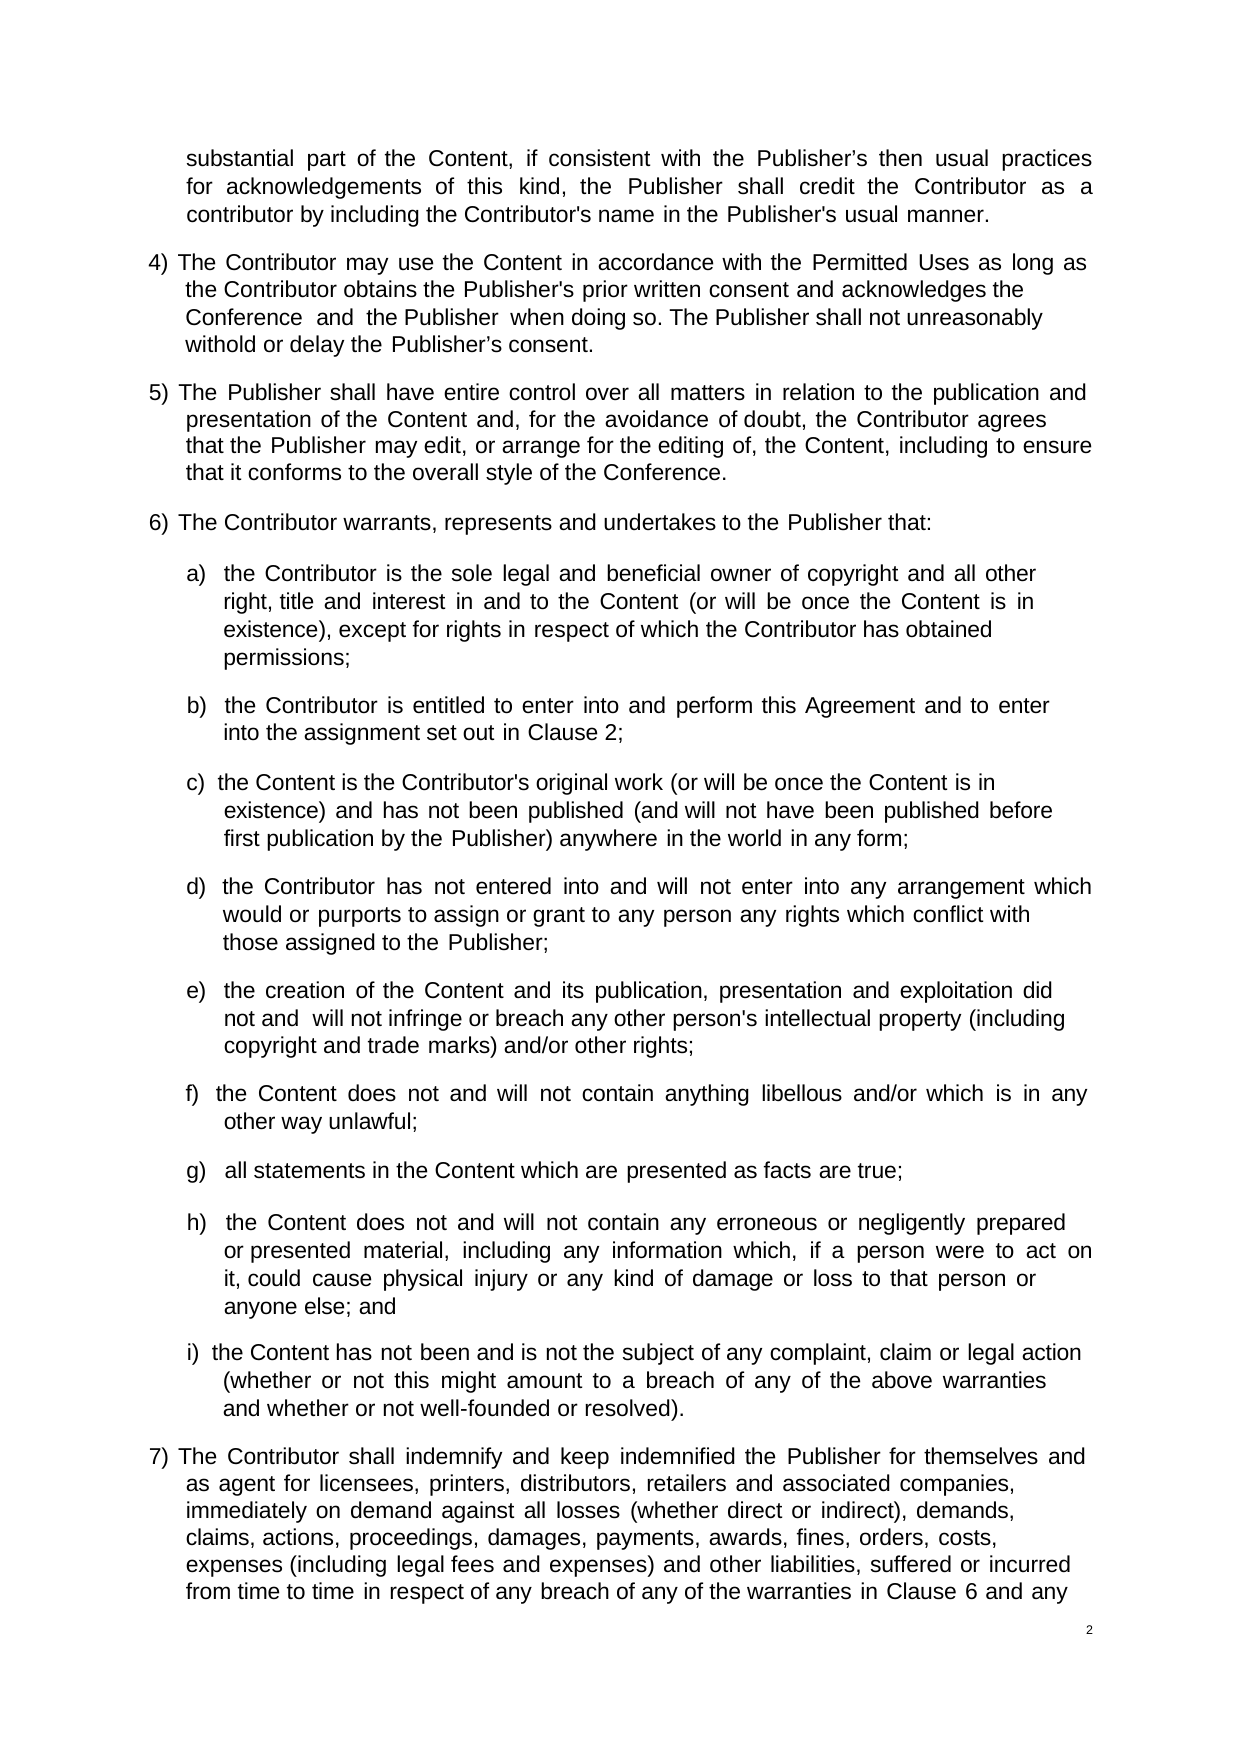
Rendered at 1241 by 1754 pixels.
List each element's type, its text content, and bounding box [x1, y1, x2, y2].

text 6) The Contributor warrants, represents and undertakes to the Publisher that: [148, 509, 1093, 540]
text d) the Contributor has not entered into and will not enter into any arrangement which would or purports to assign or grant to any person any rights which conflict with those assigned to the Publisher; [186, 873, 1093, 955]
text i) the Content has not been and is not the subject of any complaint, claim or legal action (whether or not this might amount to a breach of any of the above warranties and whether or not well-founded or resolved). [187, 1339, 1093, 1421]
text 4) The Contributor may use the Content in accordance with the Permitted Uses as long as the Contributor obtains the Publisher's prior written consent and acknowledges the Conference and the Publisher when doing so. The Publisher shall not unreasonably withold or delay the Publisher’s consent. [148, 249, 1093, 357]
text f) the Content does not and will not contain anything libellous and/or which is in any other way unlawful; [185, 1080, 1093, 1134]
text e) the creation of the Content and its publication, presentation and exploitation did not and will not infringe or breach any other person's intellectual property (including copyright and trade marks) and/or other rights; [186, 977, 1092, 1059]
text b) the Contributor is entitled to enter into and perform this Agreement and to enter into the assignment set out in Clause 2; [187, 692, 1093, 745]
text substantial part of the Content, if consistent with the Publisher’s then usual practices for acknowledgements of this kind, the Publisher shall credit the Contributor as a contributor by including the Contributor's name in the Publisher's usual manner. [186, 145, 1093, 227]
text a) the Contributor is the sole legal and beneficial owner of copyright and all other right, title and interest in and to the Content (or will be once the Content is in existence), except for rights in respect of which the Contributor has obtained permissions; [186, 560, 1093, 670]
text c) the Content is the Contributor's original work (or will be once the Content is in existence) and has not been published (and will not have been published before first publication by the Publisher) anywhere in the world in any form; [186, 769, 1093, 851]
text g) all statements in the Content which are presented as facts are true; [186, 1158, 1093, 1189]
text 5) The Publisher shall have entire control over all matters in relation to the publication and presentation of the Content and, for the avoidance of doubt, the Contributor agrees that the Publisher may edit, or arrange for the editing of, the Content, including to ensure that it conforms to the overall style of the Conference. [149, 379, 1093, 486]
text h) the Content does not and will not contain any erroneous or negligently prepared or presented material, including any information which, if a person were to act on it, could cause physical injury or any kind of damage or loss to that person or anyone else; and [187, 1209, 1093, 1319]
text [149, 1443, 1093, 1604]
